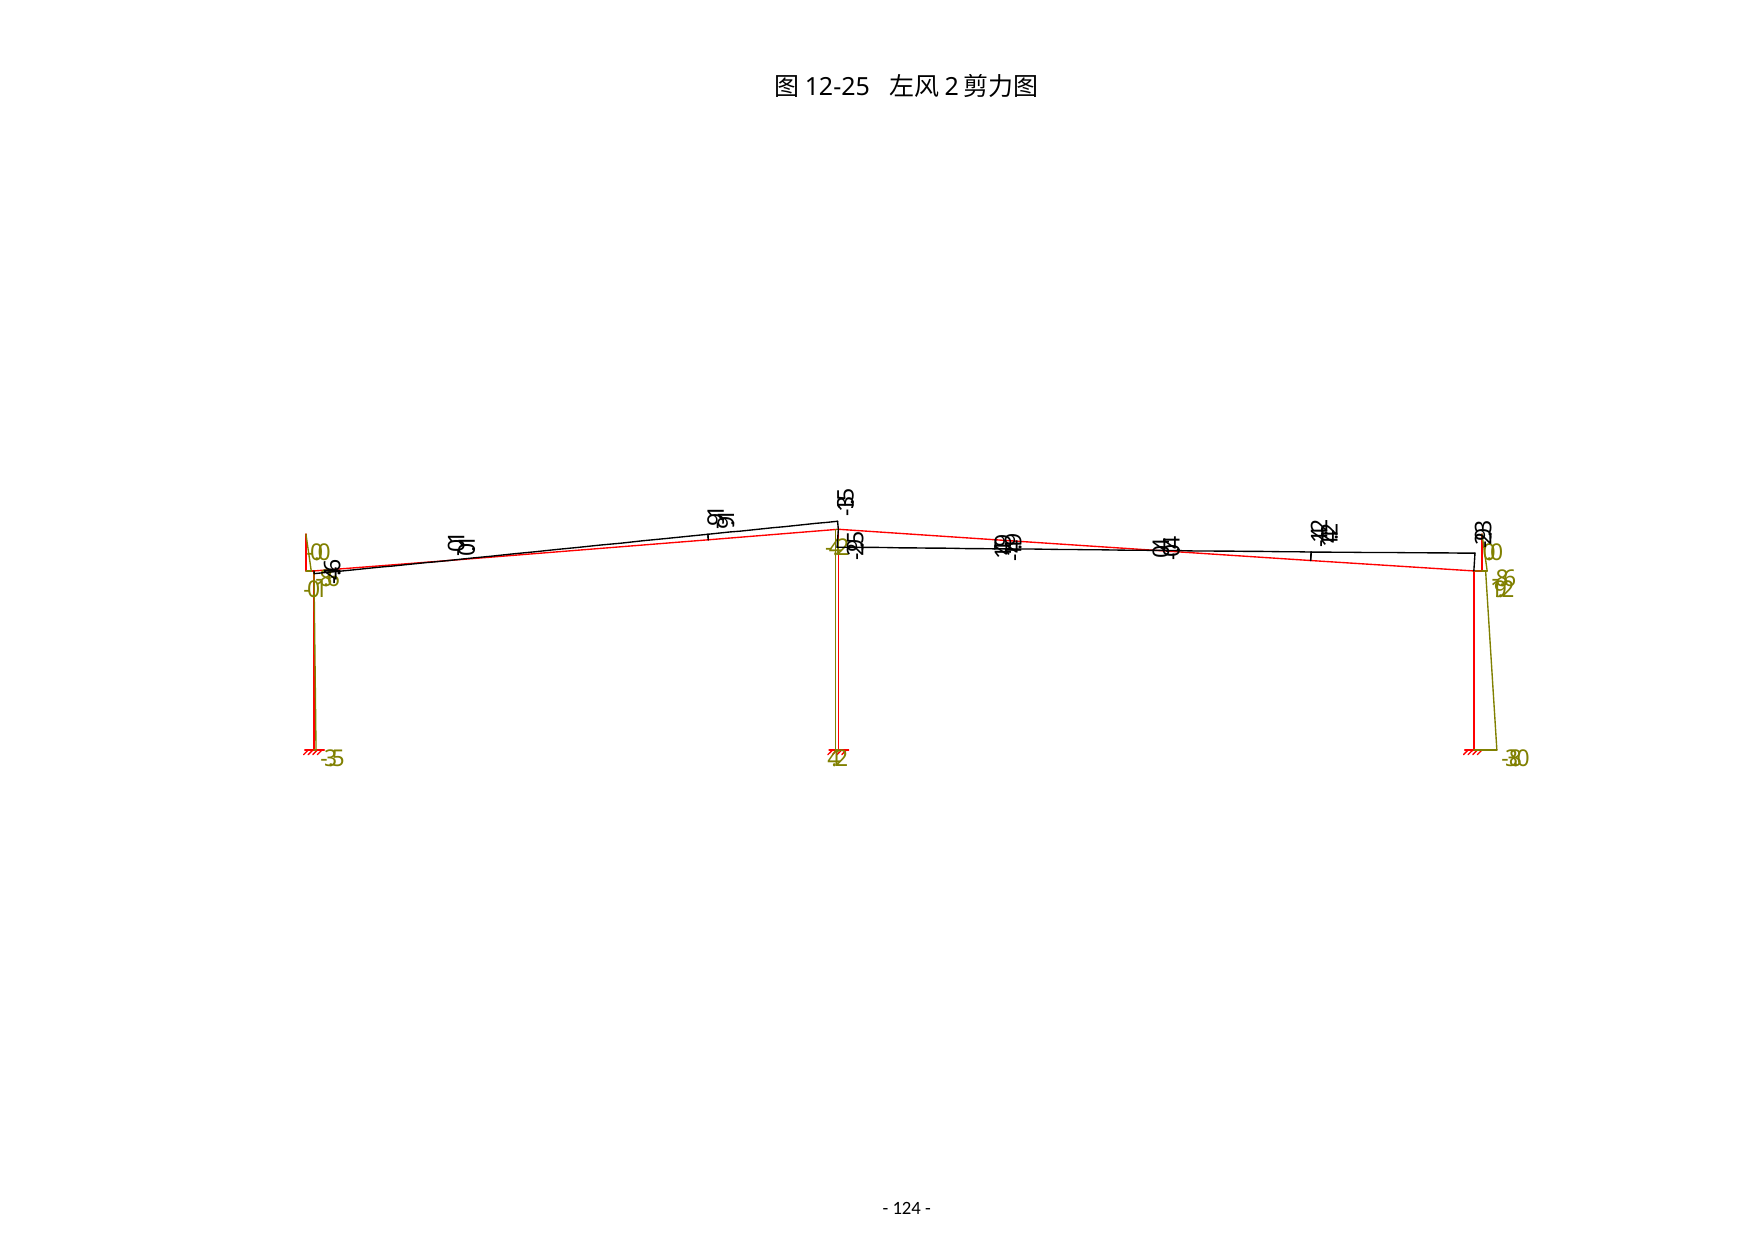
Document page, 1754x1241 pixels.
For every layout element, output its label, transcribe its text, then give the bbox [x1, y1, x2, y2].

text 图12-25 左风2剪力图 [148, 61, 1665, 108]
